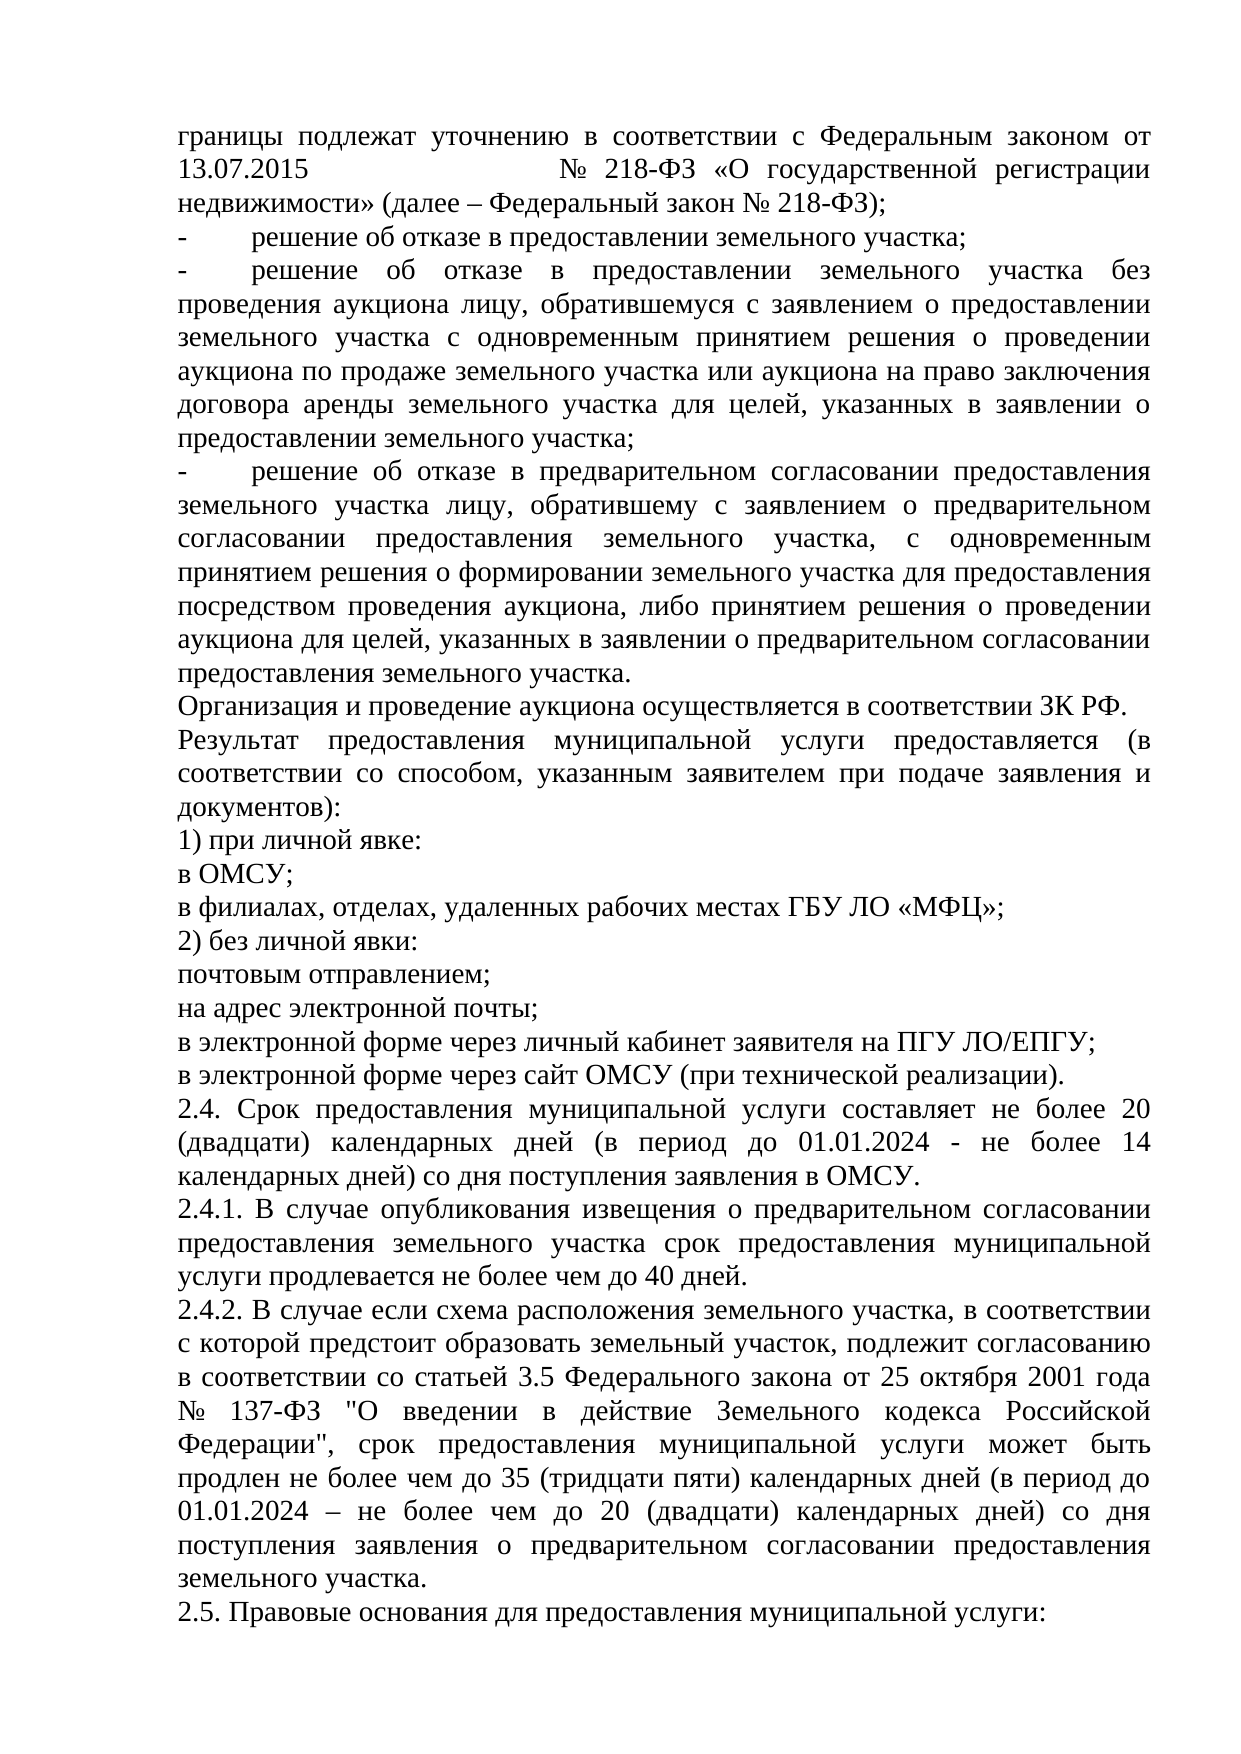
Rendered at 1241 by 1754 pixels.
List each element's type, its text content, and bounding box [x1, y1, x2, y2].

text 2.4.1. В случае опубликования извещения о предварительном согласовании предоставления земельного участка срок предоставления муниципальной услуги продлевается не более чем до 40 дней. [177, 1191, 1152, 1292]
text в филиалах, отделах, удаленных рабочих местах ГБУ ЛО «МФЦ»; [177, 889, 1152, 923]
text - решение об отказе в предоставлении земельного участка; [177, 219, 1152, 252]
text Результат предоставления муниципальной услуги предоставляется (в соответствии со способом, указанным заявителем при подаче заявления и документов): [177, 722, 1152, 822]
text 2.4. Срок предоставления муниципальной услуги составляет не более 20 (двадцати) календарных дней (в период до 01.01.2024 - не более 14 календарных дней) со дня поступления заявления в ОМСУ. [177, 1091, 1152, 1191]
text в ОМСУ; [177, 856, 1152, 889]
text 2.5. Правовые основания для предоставления муниципальной услуги: [177, 1594, 1152, 1627]
text 2) без личной явки: [177, 923, 1152, 957]
text Организация и проведение аукциона осуществляется в соответствии ЗК РФ. [177, 688, 1152, 722]
text почтовым отправлением; [177, 957, 1152, 990]
text в электронной форме через личный кабинет заявителя на ПГУ ЛО/ЕПГУ; [177, 1024, 1152, 1057]
text - решение об отказе в предварительном согласовании предоставления земельного участка лицу, обратившему с заявлением о предварительном согласовании предоставления земельного участка, с одновременным принятием решения о формировании земельного участка для предоставления посредством проведения аукциона, либо принятием решения о проведении аукциона для целей, указанных в заявлении о предварительном согласовании предоставления земельного участка. [177, 453, 1152, 688]
text 1) при личной явке: [177, 822, 1152, 856]
text на адрес электронной почты; [177, 990, 1152, 1024]
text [177, 118, 1152, 219]
text - решение об отказе в предоставлении земельного участка без проведения аукциона лицу, обратившемуся с заявлением о предоставлении земельного участка с одновременным принятием решения о проведении аукциона по продаже земельного участка или аукциона на право заключения договора аренды земельного участка для целей, указанных в заявлении о предоставлении земельного участка; [177, 252, 1152, 453]
text 2.4.2. В случае если схема расположения земельного участка, в соответствии с которой предстоит образовать земельный участок, подлежит согласованию в соответствии со статьей 3.5 Федерального закона от 25 октября 2001 года № 137-ФЗ "О введении в действие Земельного кодекса Российской Федерации", срок предоставления муниципальной услуги может быть продлен не более чем до 35 (тридцати пяти) календарных дней (в период до 01.01.2024 – не более чем до 20 (двадцати) календарных дней) со дня поступления заявления о предварительном согласовании предоставления земельного участка. [177, 1292, 1152, 1594]
text в электронной форме через сайт ОМСУ (при технической реализации). [177, 1057, 1152, 1091]
